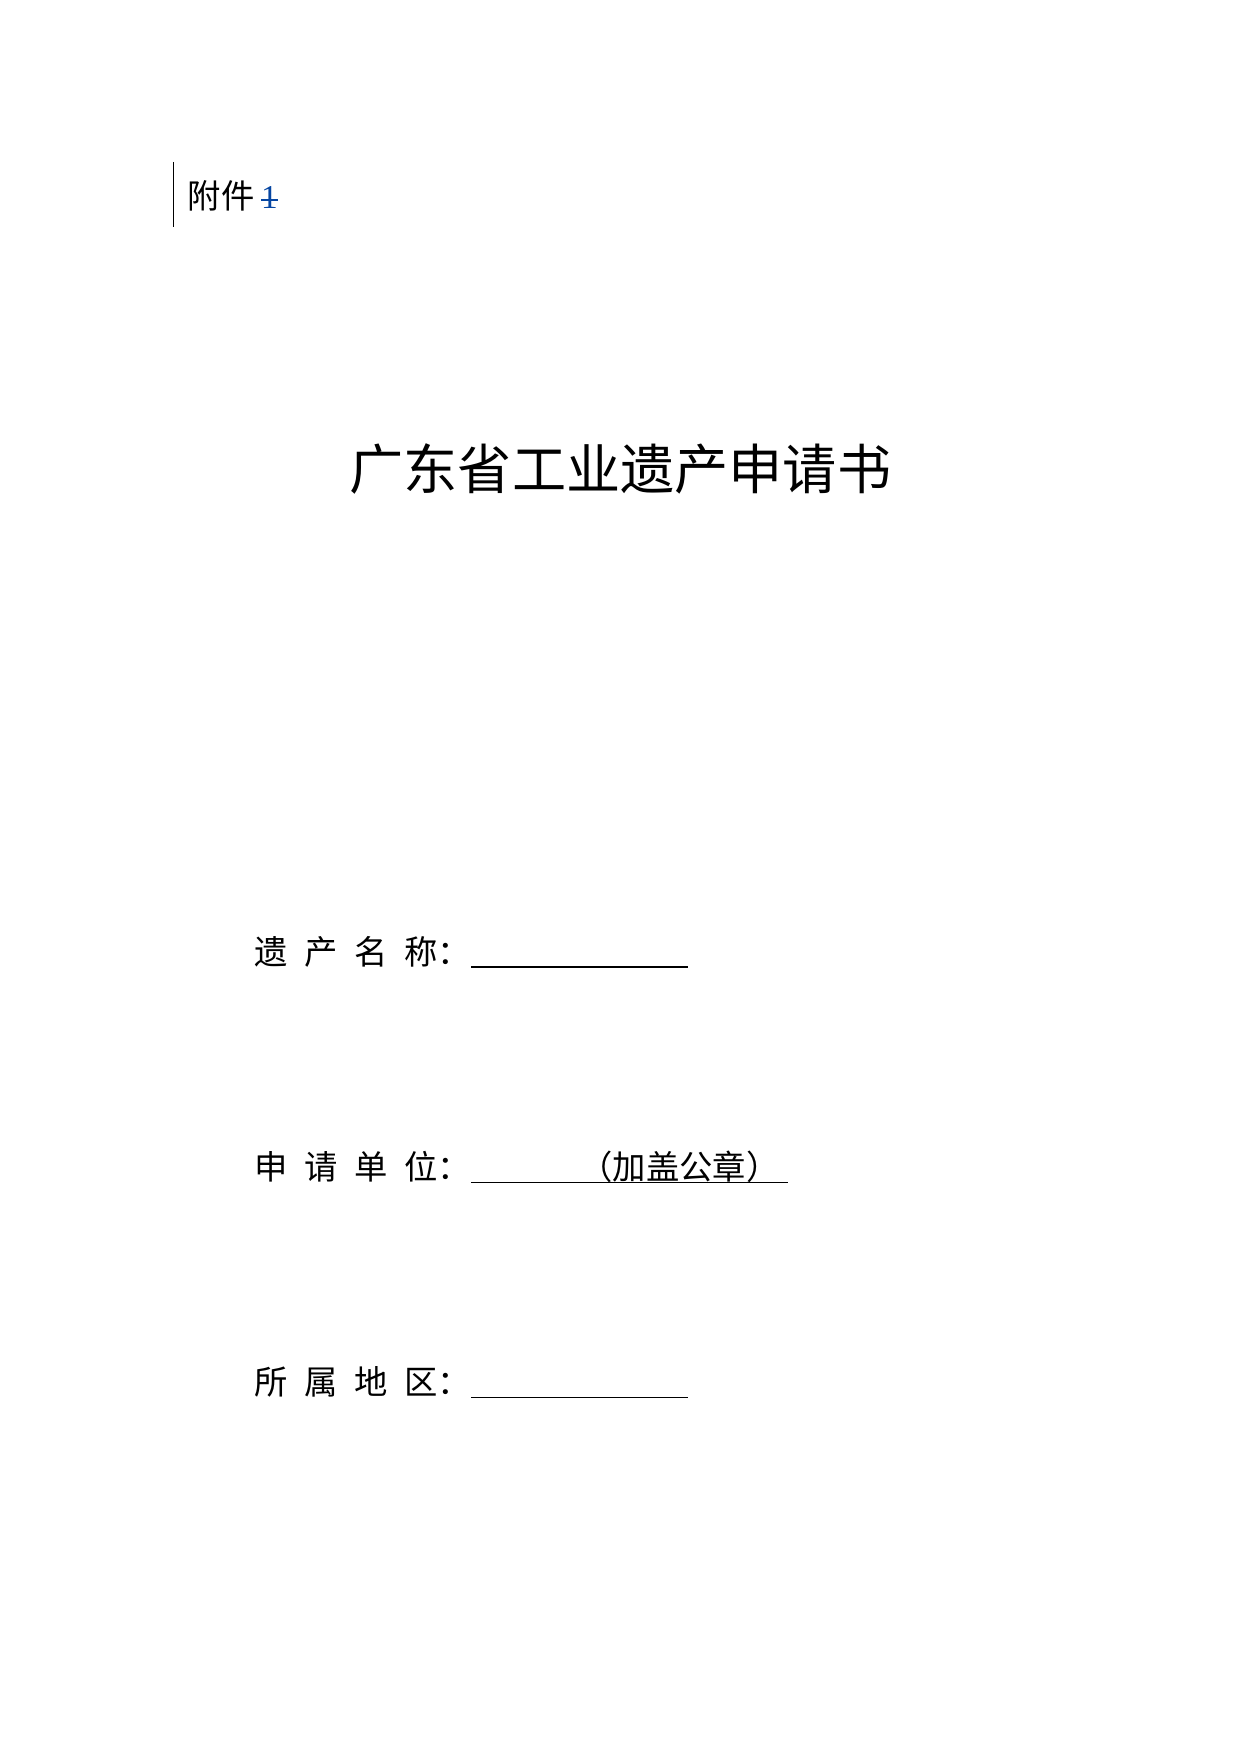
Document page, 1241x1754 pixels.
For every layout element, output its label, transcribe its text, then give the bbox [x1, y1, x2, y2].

text 所 属 地 区： [187, 1348, 1053, 1413]
text 遗 产 名 称： [187, 917, 1053, 982]
text 申 请 单 位： （加盖公章） [187, 1132, 1053, 1197]
text 附件 [187, 162, 1053, 227]
text 广东省工业遗产申请书 [187, 417, 1053, 514]
